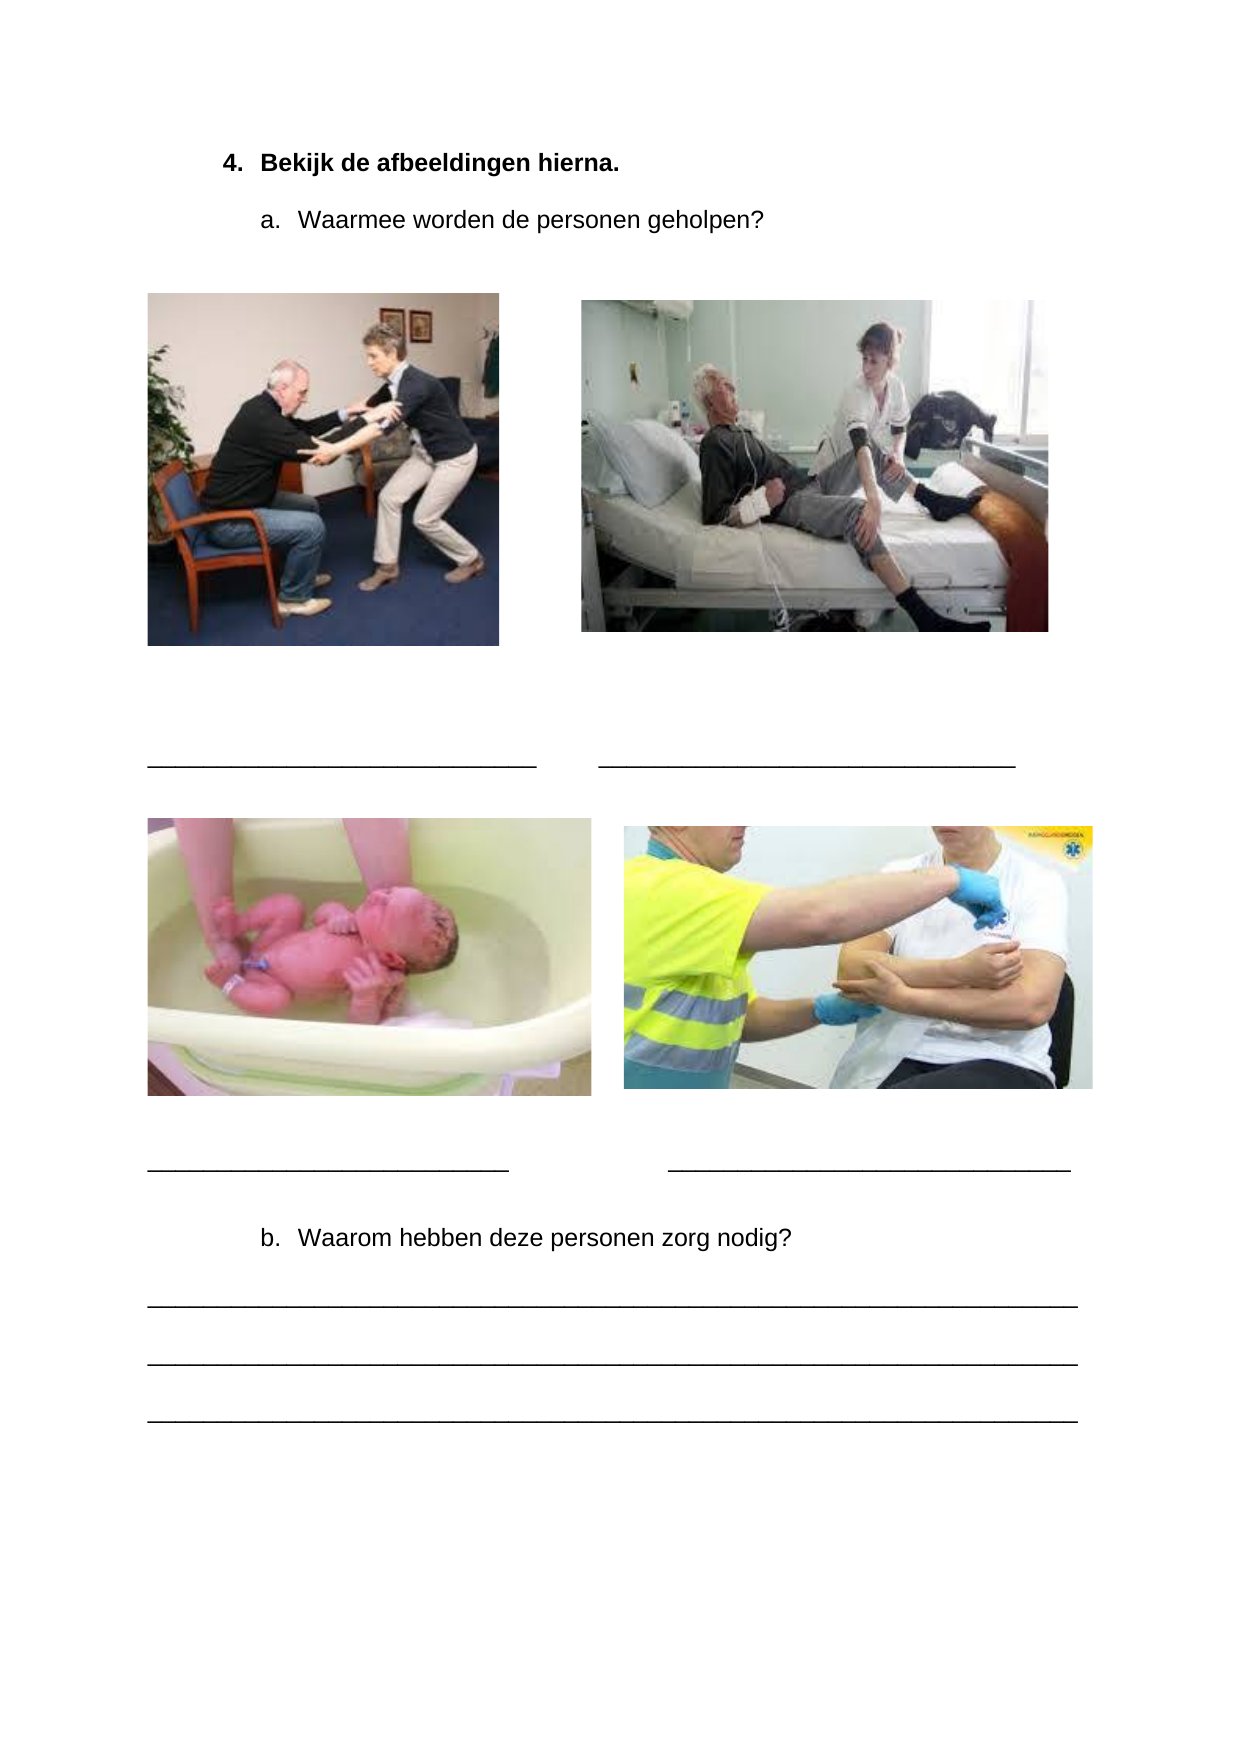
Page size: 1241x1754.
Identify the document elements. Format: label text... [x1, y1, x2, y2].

text __________________________ _____________________________ [148, 1144, 1093, 1173]
list Bekijk de afbeeldingen hierna. [223, 148, 1093, 176]
picture [147, 818, 592, 1096]
text _________________________________________________________________________________________________________________________________________________________________________________________________________ [148, 1280, 1093, 1424]
picture [147, 293, 500, 646]
picture [581, 300, 1049, 632]
text ____________________________ ______________________________ [148, 741, 1093, 769]
list Waarom hebben deze personen zorg nodig? [260, 1223, 1093, 1251]
list Waarmee worden de personen geholpen? [260, 205, 1093, 234]
picture [623, 826, 1093, 1089]
